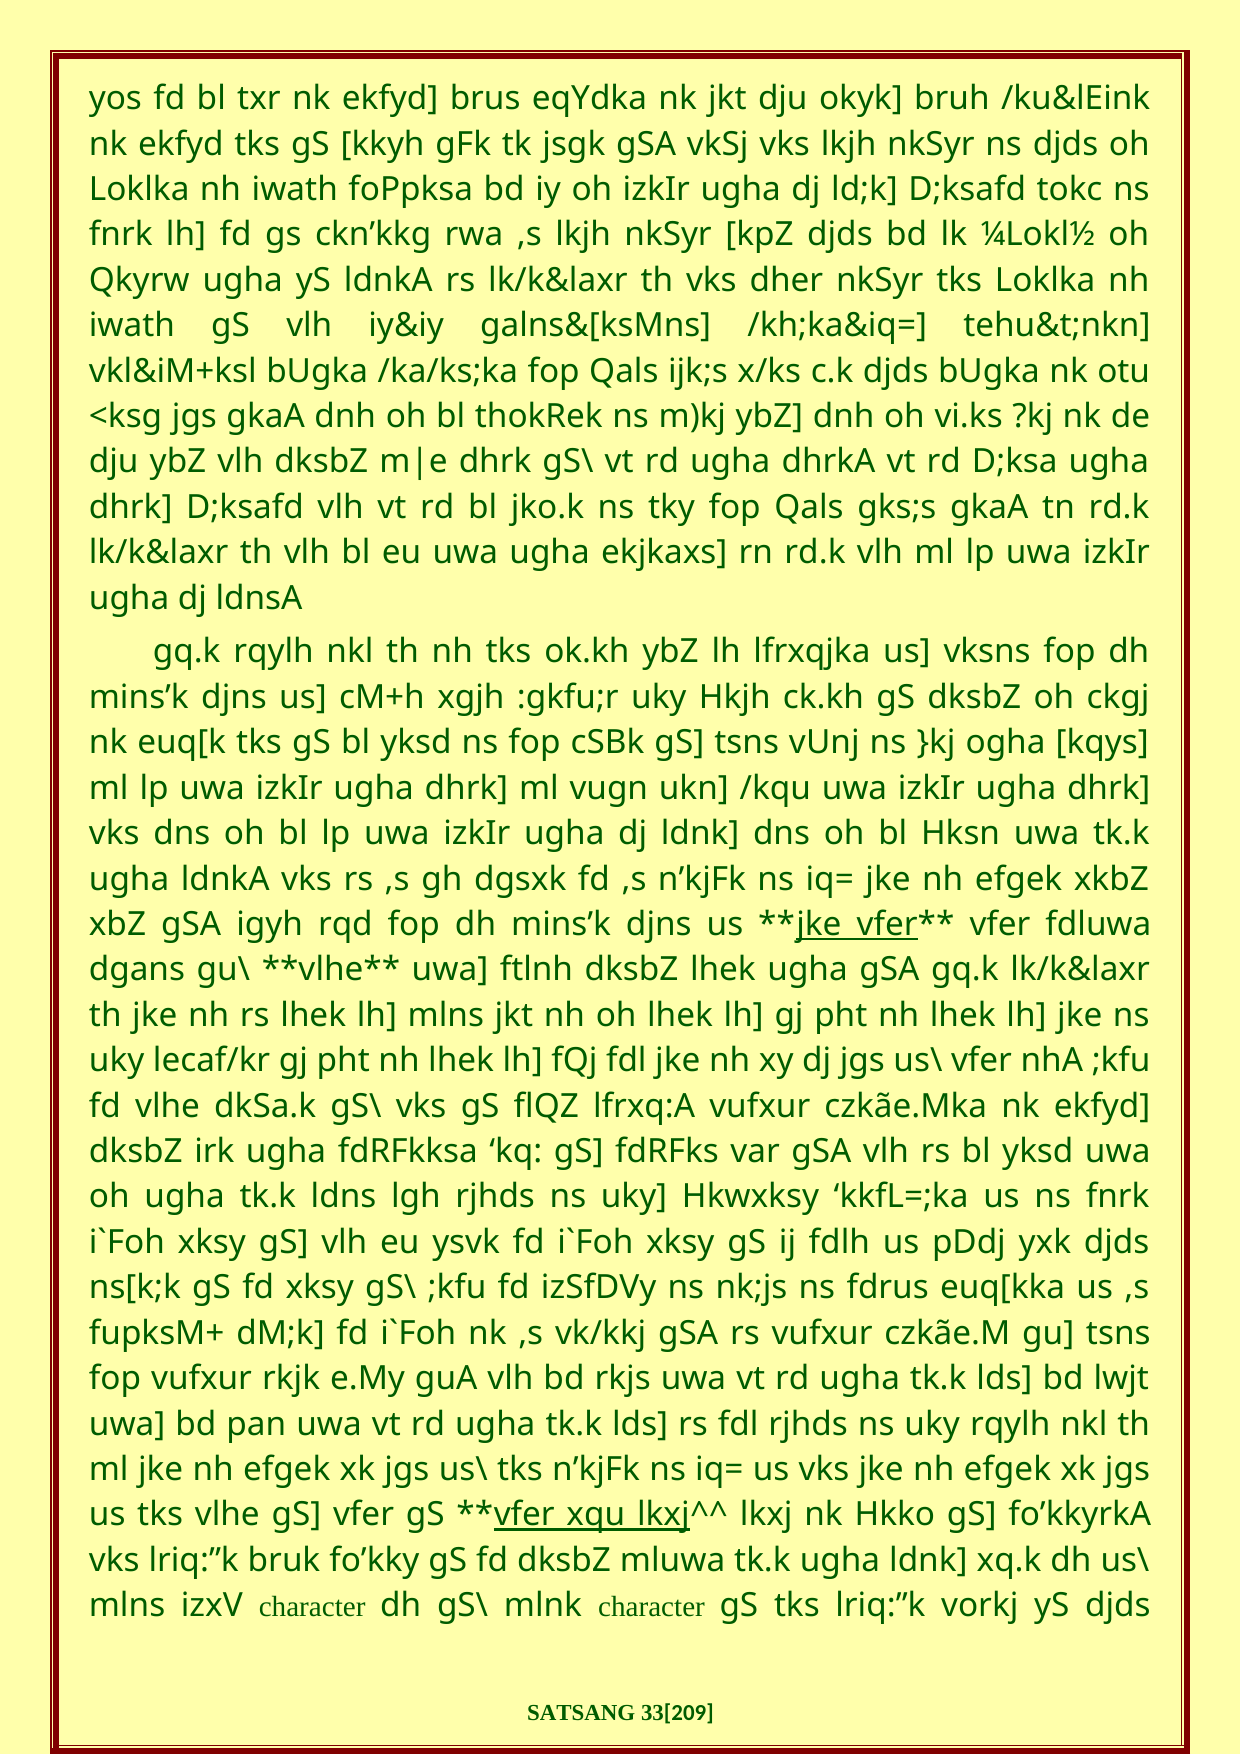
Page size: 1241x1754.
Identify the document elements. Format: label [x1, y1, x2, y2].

text [89, 74, 1152, 619]
text [89, 627, 1152, 1626]
